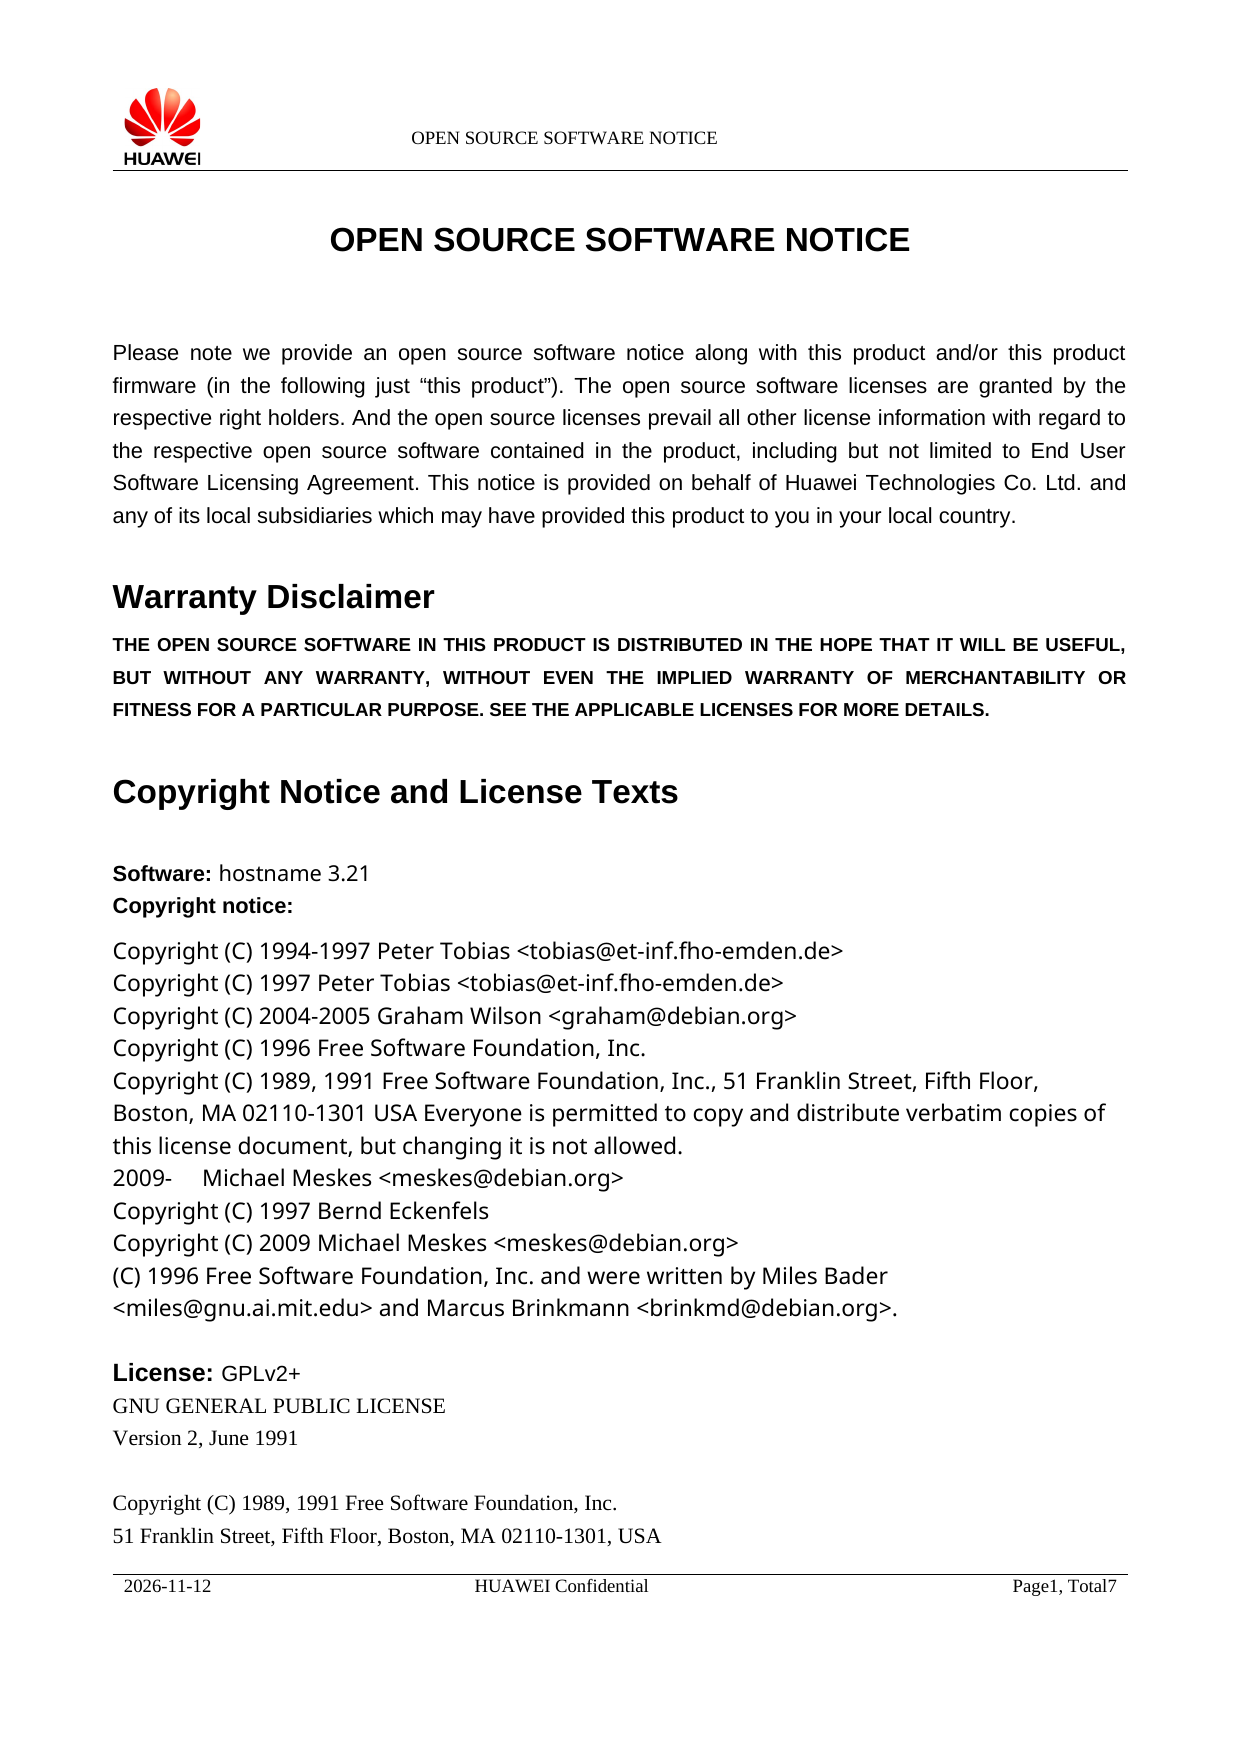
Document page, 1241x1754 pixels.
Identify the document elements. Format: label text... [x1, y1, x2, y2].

text Copyright notice: [112, 889, 1128, 921]
text The open source software in this product is distributed in the hope that it will be useful, but WITHOUT ANY WARRANTY, without even the implied warranty of MERCHANTABILITY or FITNESS FOR A PARTICULAR PURPOSE. See the applicable licenses for more details. [112, 629, 1128, 726]
text Copyright (C) 1994-1997 Peter Tobias <tobias@et-inf.fho-emden.de> Copyright (C) 1997 Peter Tobias <tobias@et-inf.fho-emden.de> Copyright (C) 2004-2005 Graham Wilson <graham@debian.org> Copyright (C) 1996 Free Software Foundation, Inc. Copyright (C) 1989, 1991 Free Software Foundation, Inc., 51 Franklin Street, Fifth Floor, Boston, MA 02110-1301 USA Everyone is permitted to copy and distribute verbatim copies of this license document, but changing it is not allowed. 2009- Michael Meskes <meskes@debian.org> Copyright (C) 1997 Bernd Eckenfels Copyright (C) 2009 Michael Meskes <meskes@debian.org> (C) 1996 Free Software Foundation, Inc. and were written by Miles Bader <miles@gnu.ai.mit.edu> and Marcus Brinkmann <brinkmd@debian.org>. [112, 934, 1128, 1356]
title Software: hostname 3.21 [112, 856, 1128, 889]
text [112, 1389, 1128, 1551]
text Copyright Notice and License Texts [112, 759, 1128, 824]
picture [124, 88, 201, 165]
text Please note we provide an open source software notice along with this product and/or this product firmware (in the following just “this product”). The open source software licenses are granted by the respective right holders. And the open source licenses prevail all other license information with regard to the respective open source software contained in the product, including but not limited to End User Software Licensing Agreement. This notice is provided on behalf of Huawei Technologies Co. Ltd. and any of its local subsidiaries which may have provided this product to you in your local country. [112, 336, 1128, 531]
text OPEN SOURCE SOFTWARE NOTICE [112, 206, 1128, 271]
text License: GPLv2+ [112, 1356, 1128, 1389]
text Warranty Disclaimer [112, 564, 1128, 629]
